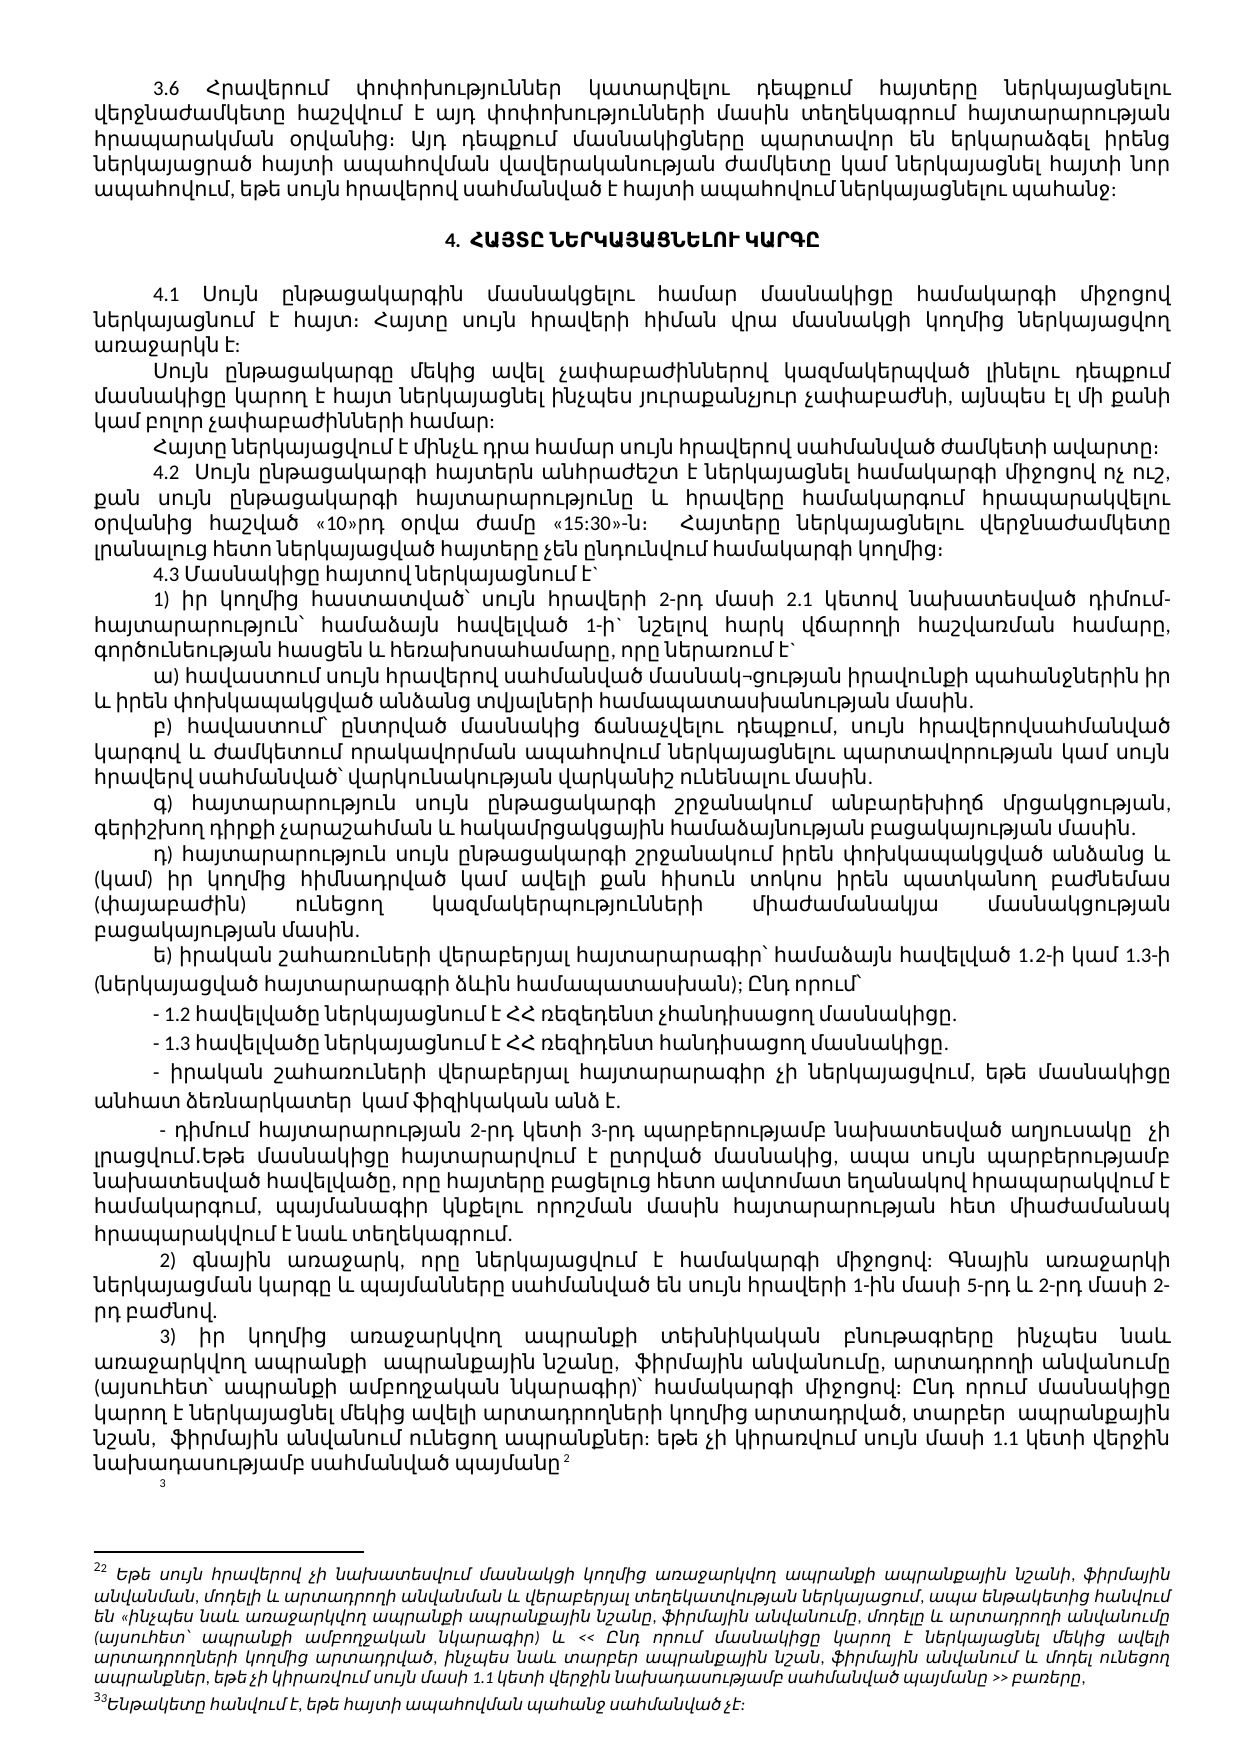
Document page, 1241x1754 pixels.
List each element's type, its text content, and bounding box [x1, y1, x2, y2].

text գ) հայտարարություն սույն ընթացակարգի շրջանակում անբարեխիղճ մրցակցության, գերիշխող դիրքի չարաշահման և հակամրցակցային համաձայնության բացակայության մասին. [94, 790, 1171, 841]
text - դիմում հայտարարության 2-րդ կետի 3-րդ պարբերությամբ նախատեսված աղյուսակը չի լրացվում․Եթե մասնակիցը հայտարարվում է ըտրված մասնակից, ապա սույն պարբերությամբ նախատեսված հավելվածը, որը հայտերը բացելուց հետո ավտոմատ եղանակով հրապարակվում է համակարգում, պայմանագիր կնքելու որոշման մասին հայտարարության հետ միաժամանակ հրապարակվում է նաև տեղեկագրում. [94, 1117, 1171, 1247]
text 4. ՀԱՅՏԸ ՆԵՐԿԱՅԱՑՆԵԼՈՒ ԿԱՐԳԸ [94, 227, 1171, 253]
text ե) իրական շահառուների վերաբերյալ հայտարարագիր՝ համաձայն հավելված 1․2-ի կամ 1.3-ի (ներկայացված հայտարարագրի ձևին համապատասխան); Ընդ որում՝ [94, 942, 1171, 997]
text Սույն ընթացակարգը մեկից ավել չափաբաժիններով կազմակերպված լինելու դեպքում մասնակիցը կարող է հայտ ներկայացնել ինչպես յուրաքանչյուր չափաբաժնի, այնպես էլ մի քանի կամ բոլոր չափաբաժինների համար: [94, 358, 1171, 434]
text - 1.3 հավելվածը ներկայացնում է ՀՀ ռեզիդենտ հանդիսացող մասնակիցը. [94, 1030, 1171, 1055]
text 3 [94, 1476, 1171, 1501]
text - 1.2 հավելվածը ներկայացնում է ՀՀ ռեզեդենտ չհանդիսացող մասնակիցը. [94, 1001, 1171, 1026]
text - իրական շահառուների վերաբերյալ հայտարարագիր չի ներկայացվում, եթե մասնակիցը անհատ ձեռնարկատեր կամ ֆիզիկական անձ է. [94, 1059, 1171, 1114]
text 2) գնային առաջարկ, որը ներկայացվում է համակարգի միջոցով: Գնային առաջարկի ներկայացման կարգը և պայմանները սահմանված են սույն հրավերի 1-ին մասի 5-րդ և 2-րդ մասի 2-րդ բաժնով. [94, 1247, 1171, 1323]
text 4.3 Մասնակիցը հայտով ներկայացնում է` [94, 561, 1171, 587]
text 3) իր կողմից առաջարկվող ապրանքի տեխնիկական բնութագրերը ինչպես նաև առաջարկվող ապրանքի ապրանքային նշանը, ֆիրմային անվանումը, արտադրողի անվանումը (այսուհետ՝ ապրանքի ամբողջական նկարագիր)՝ համակարգի միջոցով: Ընդ որում մասնակիցը կարող է ներկայացնել մեկից ավելի արտադրողների կողմից արտադրված, տարբեր ապրանքային նշան, ֆիրմային անվանում ունեցող ապրանքներ: եթե չի կիրառվում սույն մասի 1.1 կետի վերջին նախադասությամբ սահմանված պայմանը 2 [94, 1323, 1171, 1476]
text 3.6 Հրավերում փոփոխություններ կատարվելու դեպքում հայտերը ներկայացնելու վերջնաժամկետը հաշվվում է այդ փոփոխությունների մասին տեղեկագրում հայտարարության հրապարակման օրվանից։ Այդ դեպքում մասնակիցները պարտավոր են երկարաձգել իրենց ներկայացրած հայտի ապահովման վավերականության ժամկետը կամ ներկայացնել հայտի նոր ապահովում, եթե սույն հրավերով սահմանված է հայտի ապահովում ներկայացնելու պահանջ: [94, 75, 1171, 202]
text 4.2 Սույն ընթացակարգի հայտերն անհրաժեշտ է ներկայացնել համակարգի միջոցով ոչ ուշ, քան սույն ընթացակարգի հայտարարությունը և հրավերը համակարգում հրապարակվելու օրվանից հաշված «10»րդ օրվա ժամը «15:30»-ն։ Հայտերը ներկայացնելու վերջնաժամկետը լրանալուց հետո ներկայացված հայտերը չեն ընդունվում համակարգի կողմից։ [94, 459, 1171, 561]
text ա) հավաստում սույն հրավերով սահմանված մասնակ¬ցության իրավունքի պահանջներին իր և իրեն փոխկապակցված անձանց տվյալների համապատասխանության մասին. [94, 663, 1171, 714]
text 4.1 Սույն ընթացակարգին մասնակցելու համար մասնակիցը համակարգի միջոցով ներկայացնում է հայտ։ Հայտը սույն հրավերի հիման վրա մասնակցի կողմից ներկայացվող առաջարկն է: [94, 282, 1171, 358]
text բ) հավաստում՝ ընտրված մասնակից ճանաչվելու դեպքում, սույն հրավերովսահմանված կարգով և ժամկետում որակավորման ապահովում ներկայացնելու պարտավորության կամ սույն հրավերվ սահմանված՝ վարկունակության վարկանիշ ունենալու մասին. [94, 714, 1171, 790]
text դ) հայտարարություն սույն ընթացակարգի շրջանակում իրեն փոխկապակցված անձանց և (կամ) իր կողմից հիմնադրված կամ ավելի քան հիսուն տոկոս իրեն պատկանող բաժնեմաս (փայաբաժին) ունեցող կազմակերպությունների միաժամանակյա մասնակցության բացակայության մասին. [94, 841, 1171, 942]
text 1) իր կողմից հաստատված՝ սույն հրավերի 2-րդ մասի 2.1 կետով նախատեսված դիմում-հայտարարություն՝ համաձայն հավելված 1-ի` նշելով հարկ վճարողի հաշվառման համարը, գործունեության հասցեն և հեռախոսահամարը, որը ներառում է` [94, 587, 1171, 663]
text Հայտը ներկայացվում է մինչև դրա համար սույն հրավերով սահմանված ժամկետի ավարտը։ [94, 434, 1171, 459]
